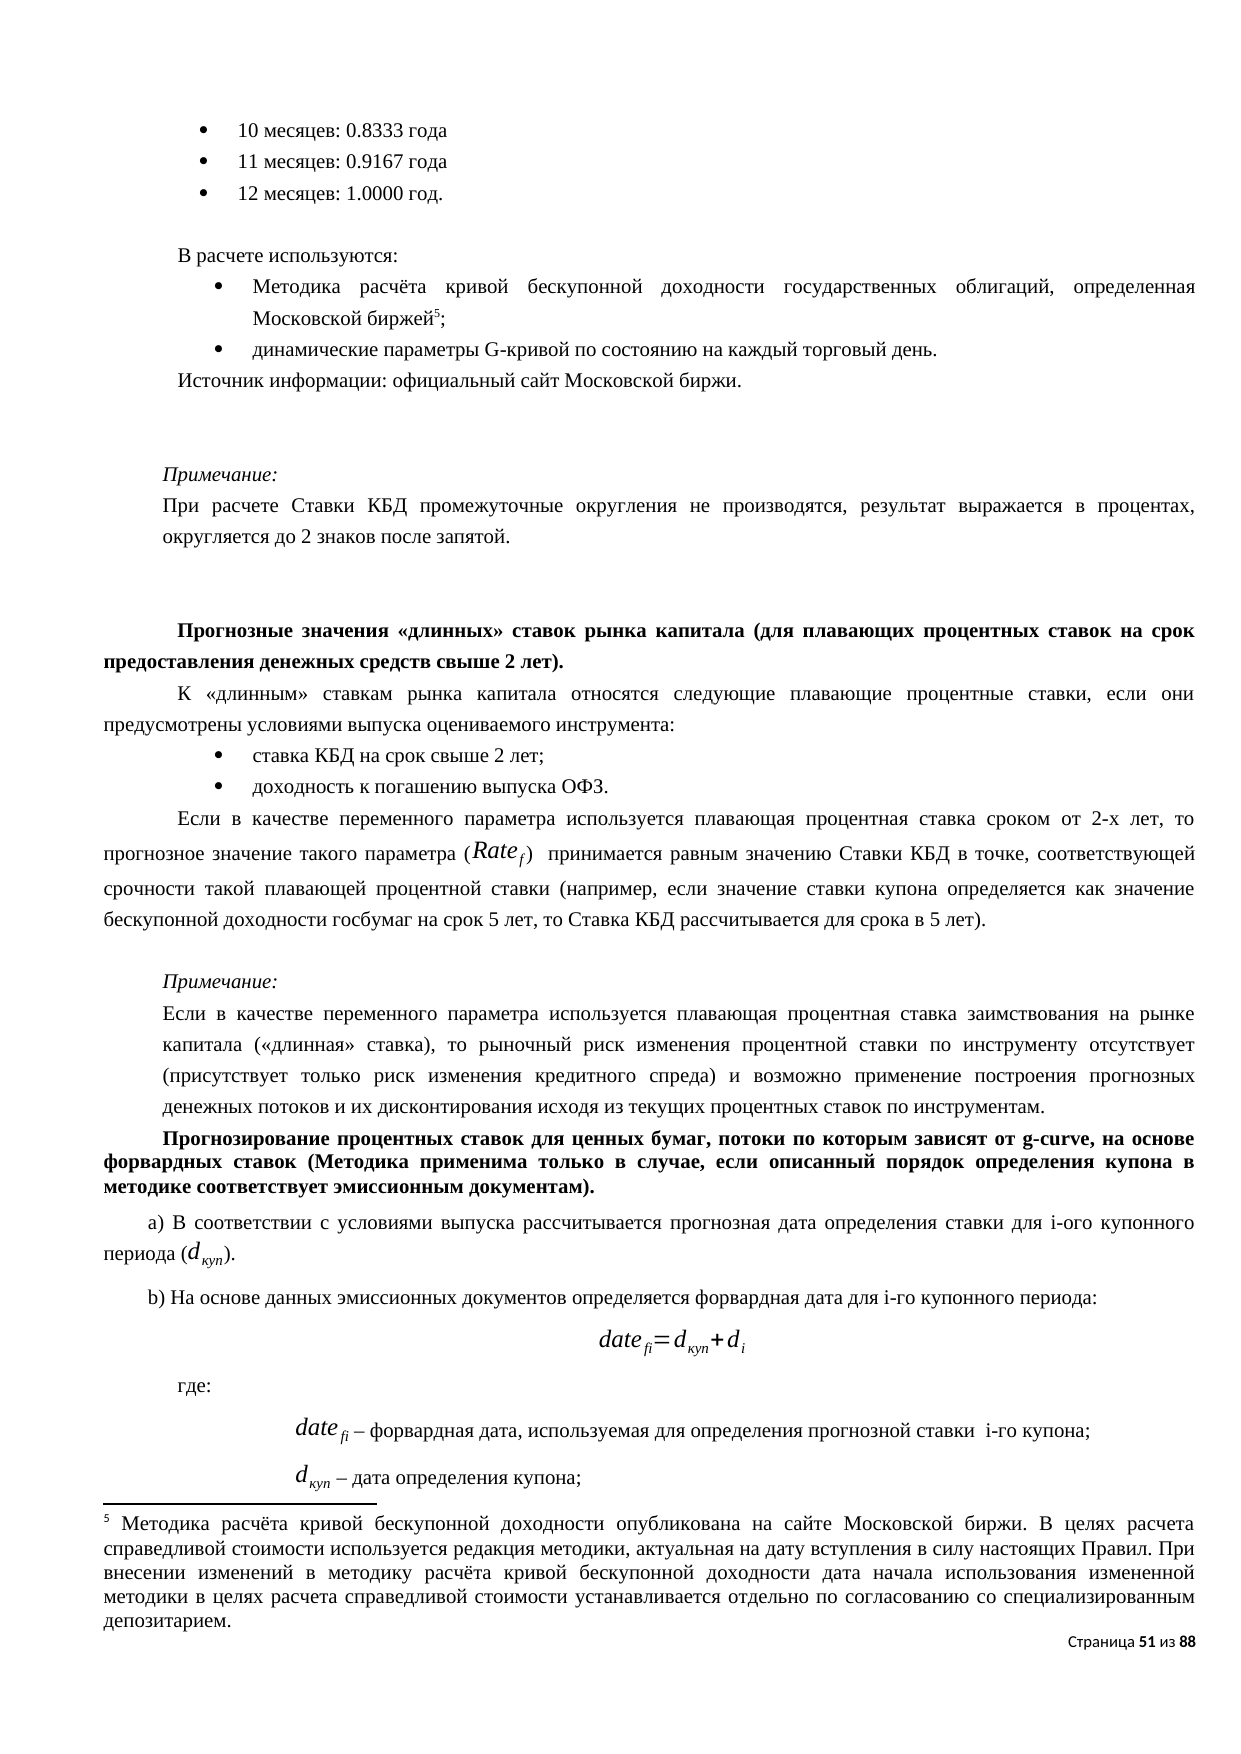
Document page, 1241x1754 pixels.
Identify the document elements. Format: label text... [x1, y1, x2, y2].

text – дата определения купона; [251, 1461, 1196, 1492]
text Прогнозирование процентных ставок для ценных бумаг, потоки по которым зависят от g-curve, на основе форвардных ставок (Методика применима только в случае, если описанный порядок определения купона в методике соответствует эмиссионным документам). [103, 1125, 1196, 1198]
text Примечание: [162, 462, 1196, 486]
list динамические параметры G-кривой по состоянию на каждый торговый день. [215, 337, 1196, 361]
text – форвардная дата, используемая для определения прогнозной ставки i-го купона; [251, 1413, 1196, 1445]
list доходность к погашению выпуска ОФЗ. [215, 774, 1196, 798]
text Если в качестве переменного параметра используется плавающая процентная ставка заимствования на рынке капитала («длинная» ставка), то рыночный риск изменения процентной ставки по инструменту отсутствует (присутствует только риск изменения кредитного спреда) и возможно применение построения прогнозных денежных потоков и их дисконтирования исходя из текущих процентных ставок по инструментам. [162, 1000, 1196, 1118]
text К «длинным» ставкам рынка капитала относятся следующие плавающие процентные ставки, если они предусмотрены условиями выпуска оцениваемого инструмента: [103, 681, 1196, 736]
text Источник информации: официальный сайт Московской биржи. [103, 368, 1196, 392]
text Примечание: [162, 969, 1196, 993]
text a) В соответствии с условиями выпуска рассчитывается прогнозная дата определения ставки для i-ого купонного периода (). [103, 1210, 1196, 1269]
list Методика расчёта кривой бескупонной доходности государственных облигаций, определенная Московской биржей; [215, 274, 1196, 330]
text Прогнозные значения «длинных» ставок рынка капитала (для плавающих процентных ставок на срок предоставления денежных средств свыше 2 лет). [103, 618, 1196, 673]
text При расчете Ставки КБД промежуточные округления не производятся, результат выражается в процентах, округляется до 2 знаков после запятой. [162, 493, 1196, 548]
list ставка КБД на срок свыше 2 лет; [215, 743, 1196, 767]
list 10 месяцев: 0.8333 года [200, 118, 1196, 142]
list 11 месяцев: 0.9167 года [200, 149, 1196, 173]
text Если в качестве переменного параметра используется плавающая процентная ставка сроком от 2-х лет, то прогнозное значение такого параметра () принимается равным значению Ставки КБД в точке, соответствующей срочности такой плавающей процентной ставки (например, если значение ставки купона определяется как значение бескупонной доходности госбумаг на срок 5 лет, то Ставка КБД рассчитывается для срока в 5 лет). [103, 806, 1196, 931]
text b) На основе данных эмиссионных документов определяется форвардная дата для i-го купонного периода: [103, 1285, 1196, 1309]
text где: [103, 1373, 1196, 1397]
text В расчете используются: [103, 243, 1196, 267]
list 12 месяцев: 1.0000 год. [200, 181, 1196, 205]
